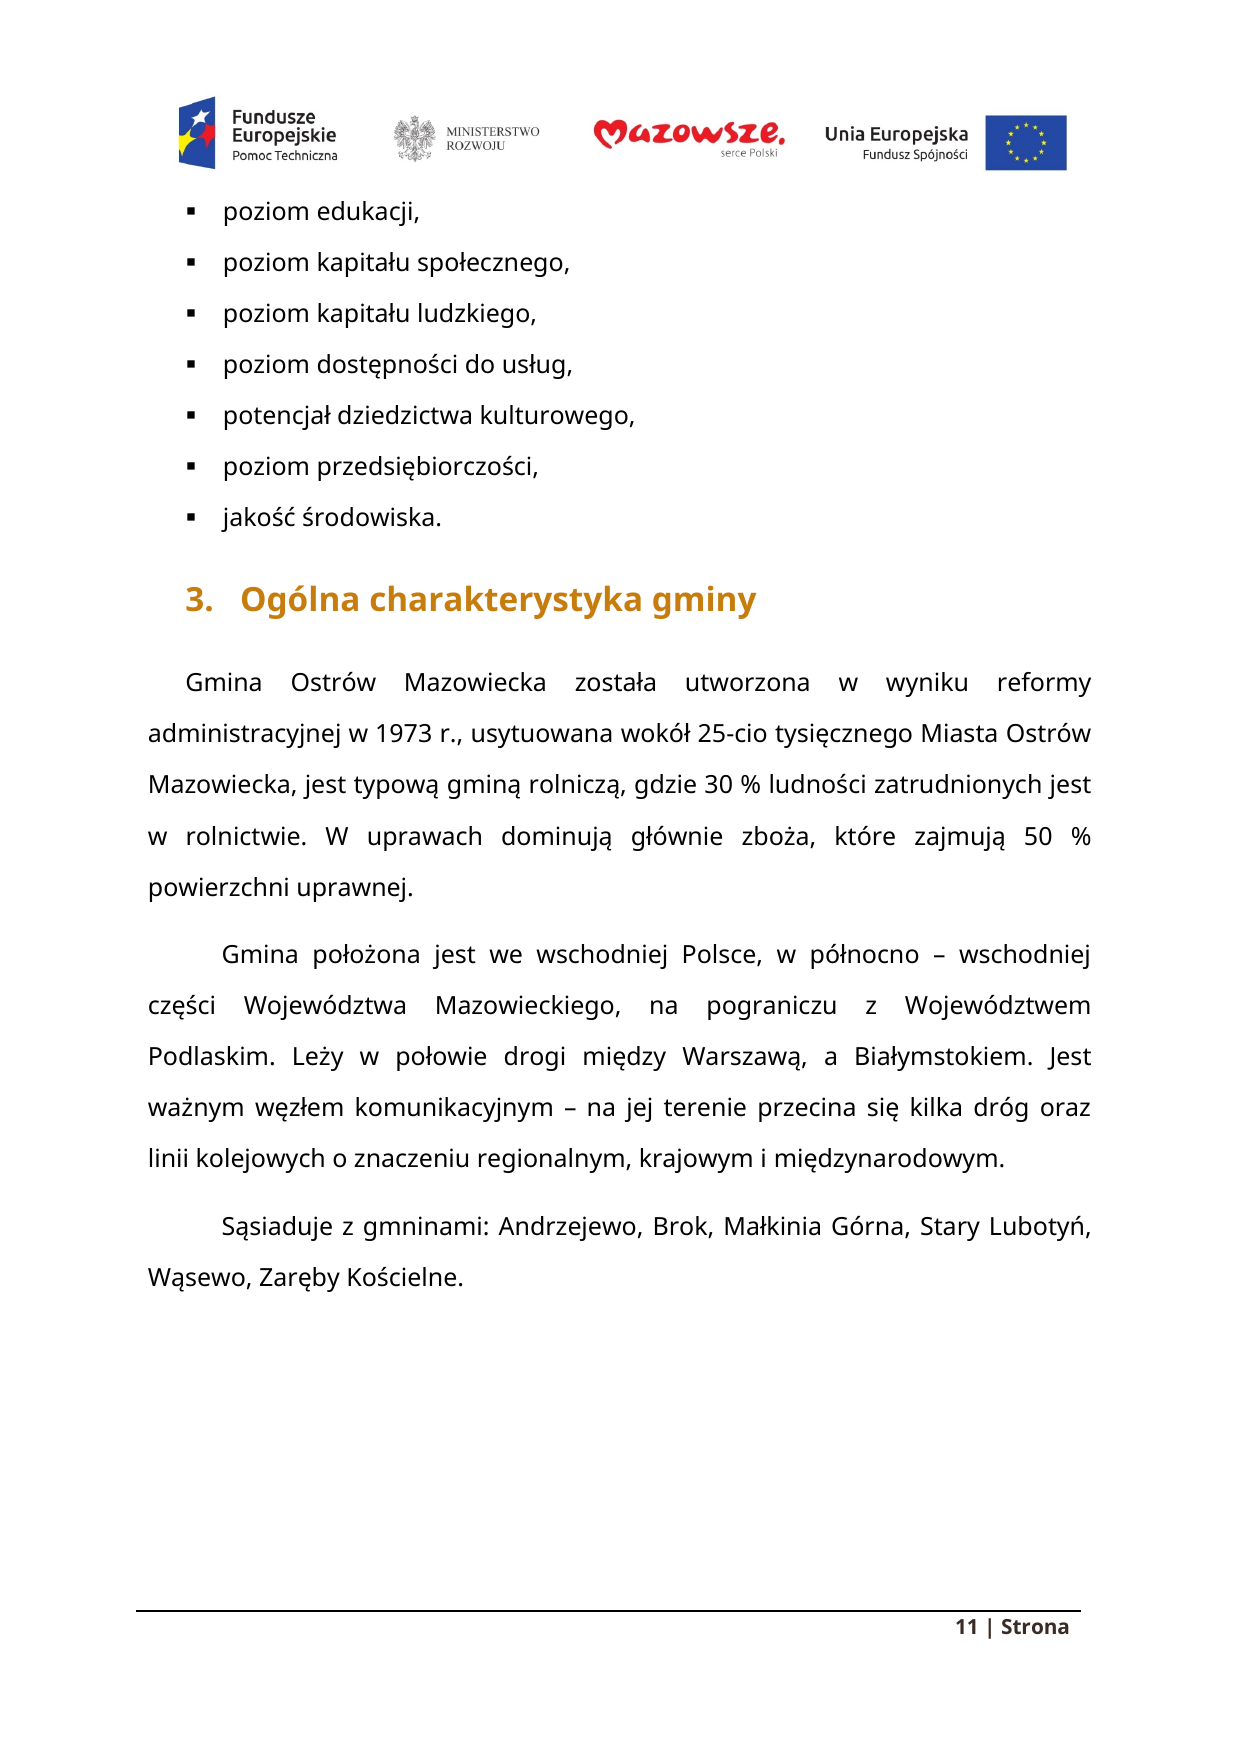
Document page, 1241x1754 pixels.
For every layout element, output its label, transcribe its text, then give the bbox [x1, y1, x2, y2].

list poziom kapitału społecznego, [185, 245, 1092, 279]
list jakość środowiska. [185, 500, 1092, 534]
text Gmina położona jest we wschodniej Polsce, w północno – wschodniej części Województwa Mazowieckiego, na pograniczu z Województwem Podlaskim. Leży w połowie drogi między Warszawą, a Białymstokiem. Jest ważnym węzłem komunikacyjnym – na jej terenie przecina się kilka dróg oraz linii kolejowych o znaczeniu regionalnym, krajowym i międzynarodowym. [148, 937, 1092, 1175]
subtitle Ogólna charakterystyka gminy [185, 576, 1092, 621]
picture [147, 73, 1093, 194]
list potencjał dziedzictwa kulturowego, [185, 398, 1092, 432]
text Gmina Ostrów Mazowiecka została utworzona w wyniku reformy administracyjnej w 1973 r., usytuowana wokół 25-cio tysięcznego Miasta Ostrów Mazowiecka, jest typową gminą rolniczą, gdzie 30 % ludności zatrudnionych jest w rolnictwie. W uprawach dominują głównie zboża, które zajmują 50 % powierzchni uprawnej. [148, 665, 1092, 903]
list poziom przedsiębiorczości, [185, 449, 1092, 483]
list poziom kapitału ludzkiego, [185, 296, 1092, 330]
text Sąsiaduje z gmninami: Andrzejewo, Brok, Małkinia Górna, Stary Lubotyń, Wąsewo, Zaręby Kościelne. [148, 1209, 1092, 1294]
list poziom dostępności do usług, [185, 347, 1092, 381]
list poziom edukacji, [185, 194, 1092, 228]
